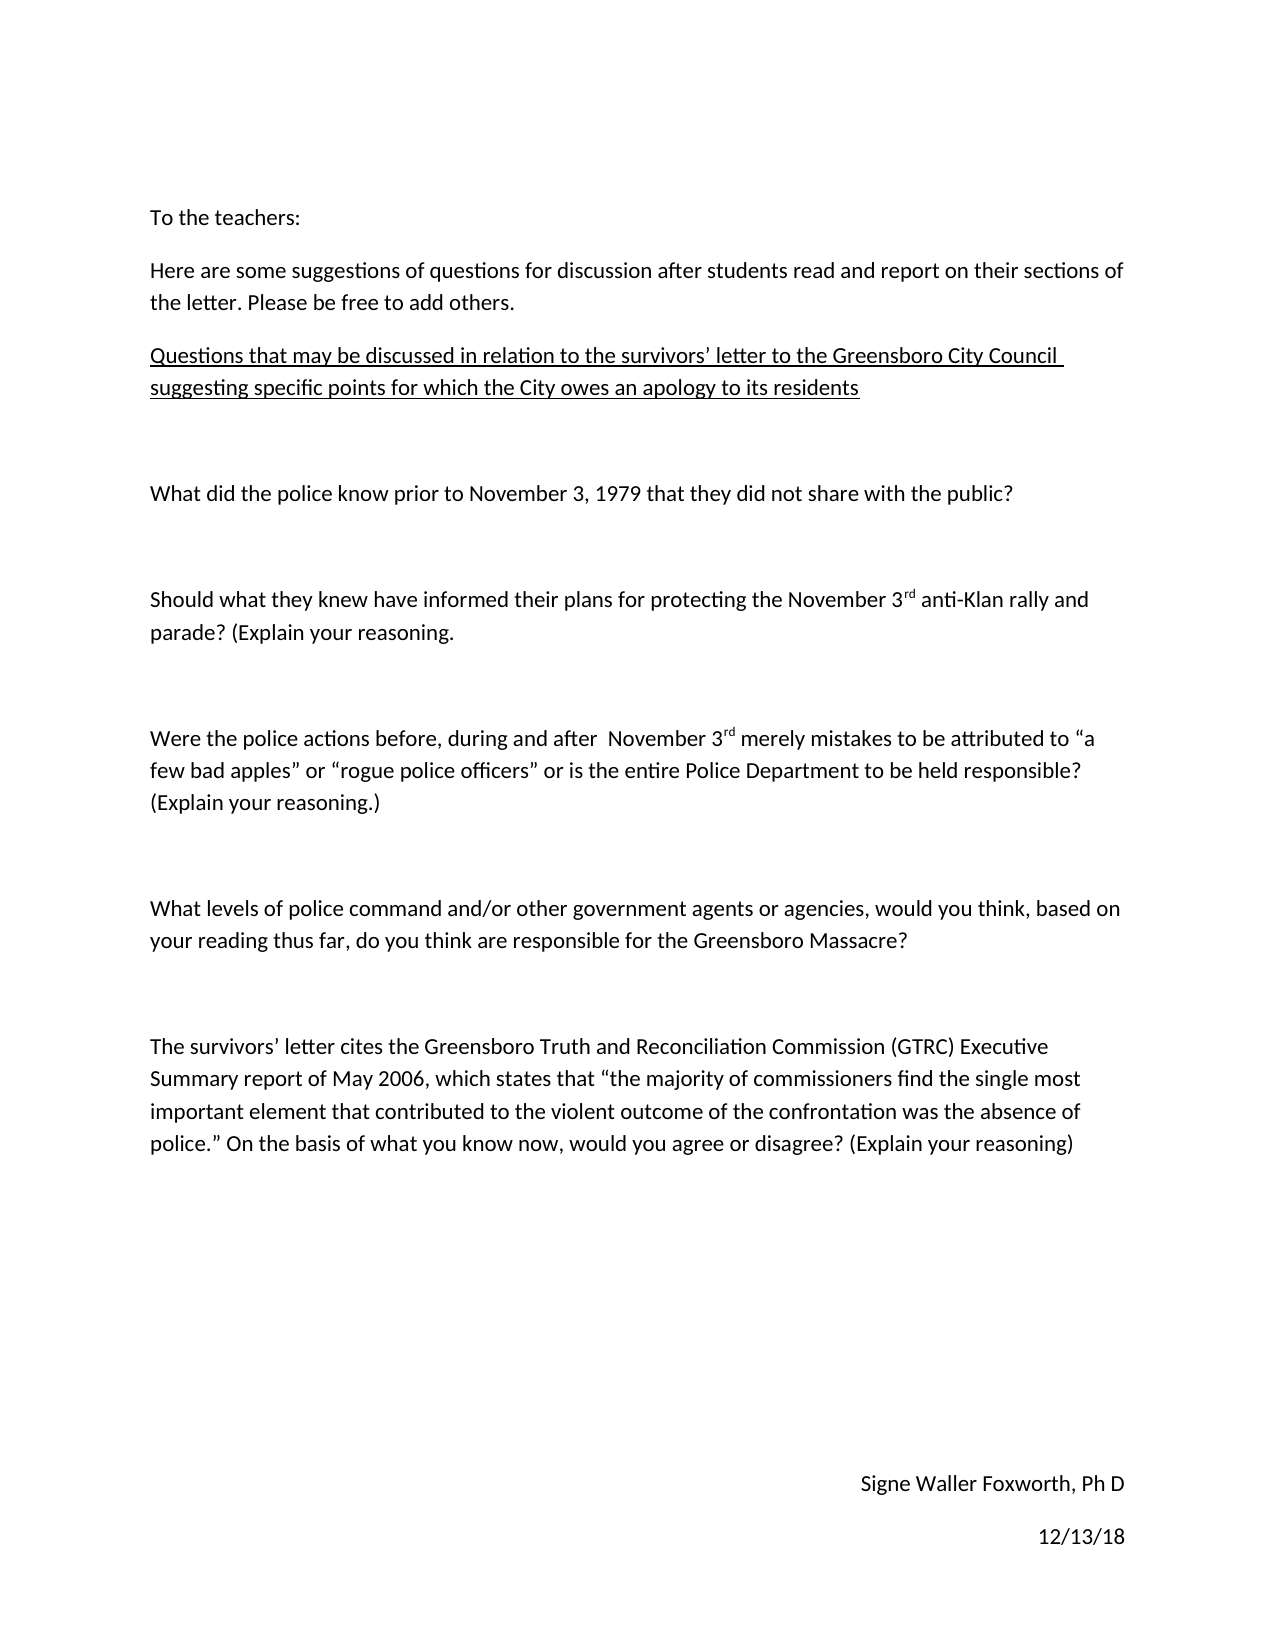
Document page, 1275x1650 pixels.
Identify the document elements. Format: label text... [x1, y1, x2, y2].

text Should what they knew have informed their plans for protecting the November 3rd anti-Klan rally and parade? (Explain your reasoning. [150, 586, 1125, 646]
text To the teachers: [150, 203, 1125, 231]
text Were the police actions before, during and after November 3rd merely mistakes to be attributed to “a few bad apples” or “rogue police officers” or is the entire Police Department to be held responsible? (Explain your reasoning.) [150, 724, 1125, 816]
text Questions that may be discussed in relation to the survivors’ letter to the Greensboro City Council suggesting specific points for which the City owes an apology to its residents [150, 341, 1125, 401]
text What levels of police command and/or other government agents or agencies, would you think, based on your reading thus far, do you think are responsible for the Greensboro Massacre? [150, 894, 1125, 954]
text The survivors’ letter cites the Greensboro Truth and Reconciliation Commission (GTRC) Executive Summary report of May 2006, which states that “the majority of commissioners find the single most important element that contributed to the violent outcome of the confrontation was the absence of police.” On the basis of what you know now, would you agree or disagree? (Explain your reasoning) [150, 1032, 1125, 1157]
text What did the police know prior to November 3, 1979 that they did not share with the public? [150, 479, 1125, 507]
text Here are some suggestions of questions for discussion after students read and report on their sections of the letter. Please be free to add others. [150, 256, 1125, 316]
